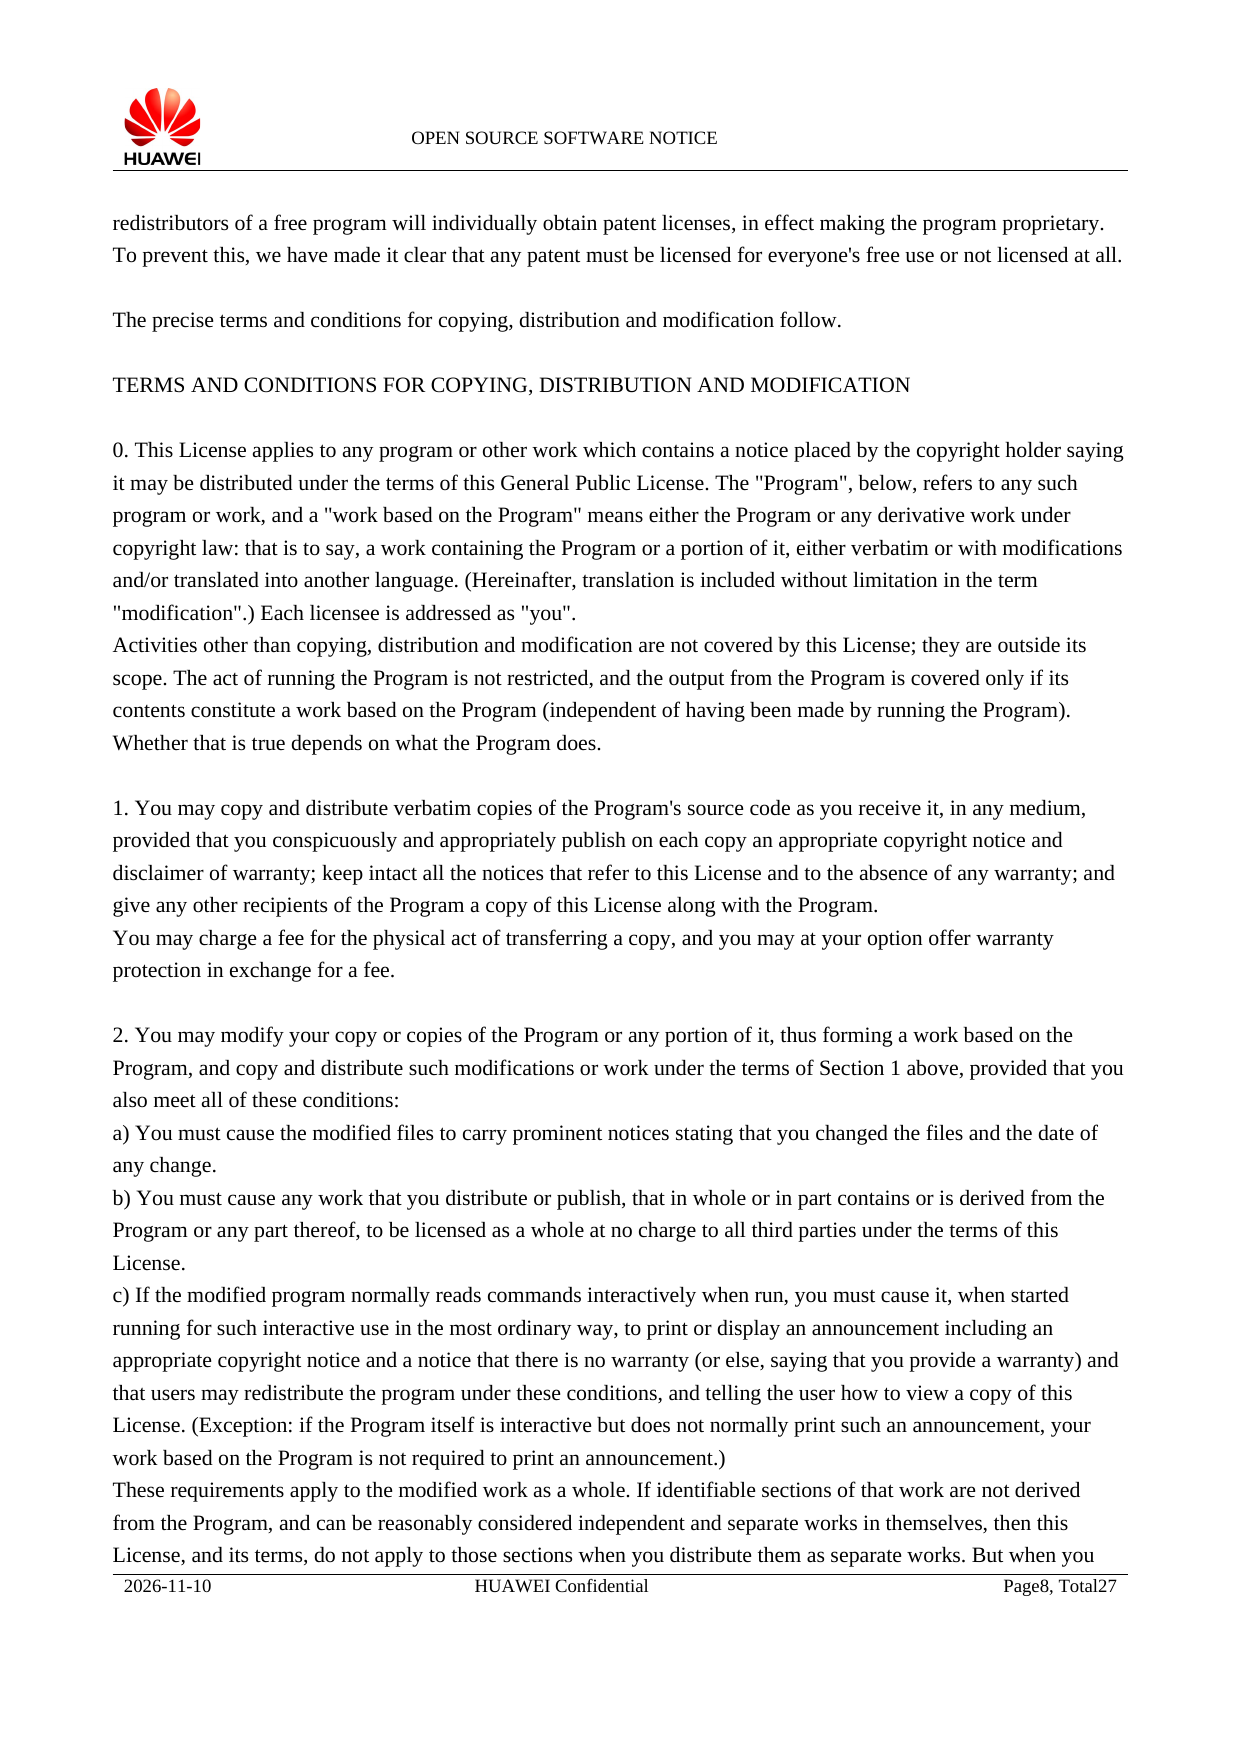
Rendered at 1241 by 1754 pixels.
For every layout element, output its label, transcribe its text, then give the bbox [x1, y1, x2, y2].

picture [124, 88, 201, 165]
